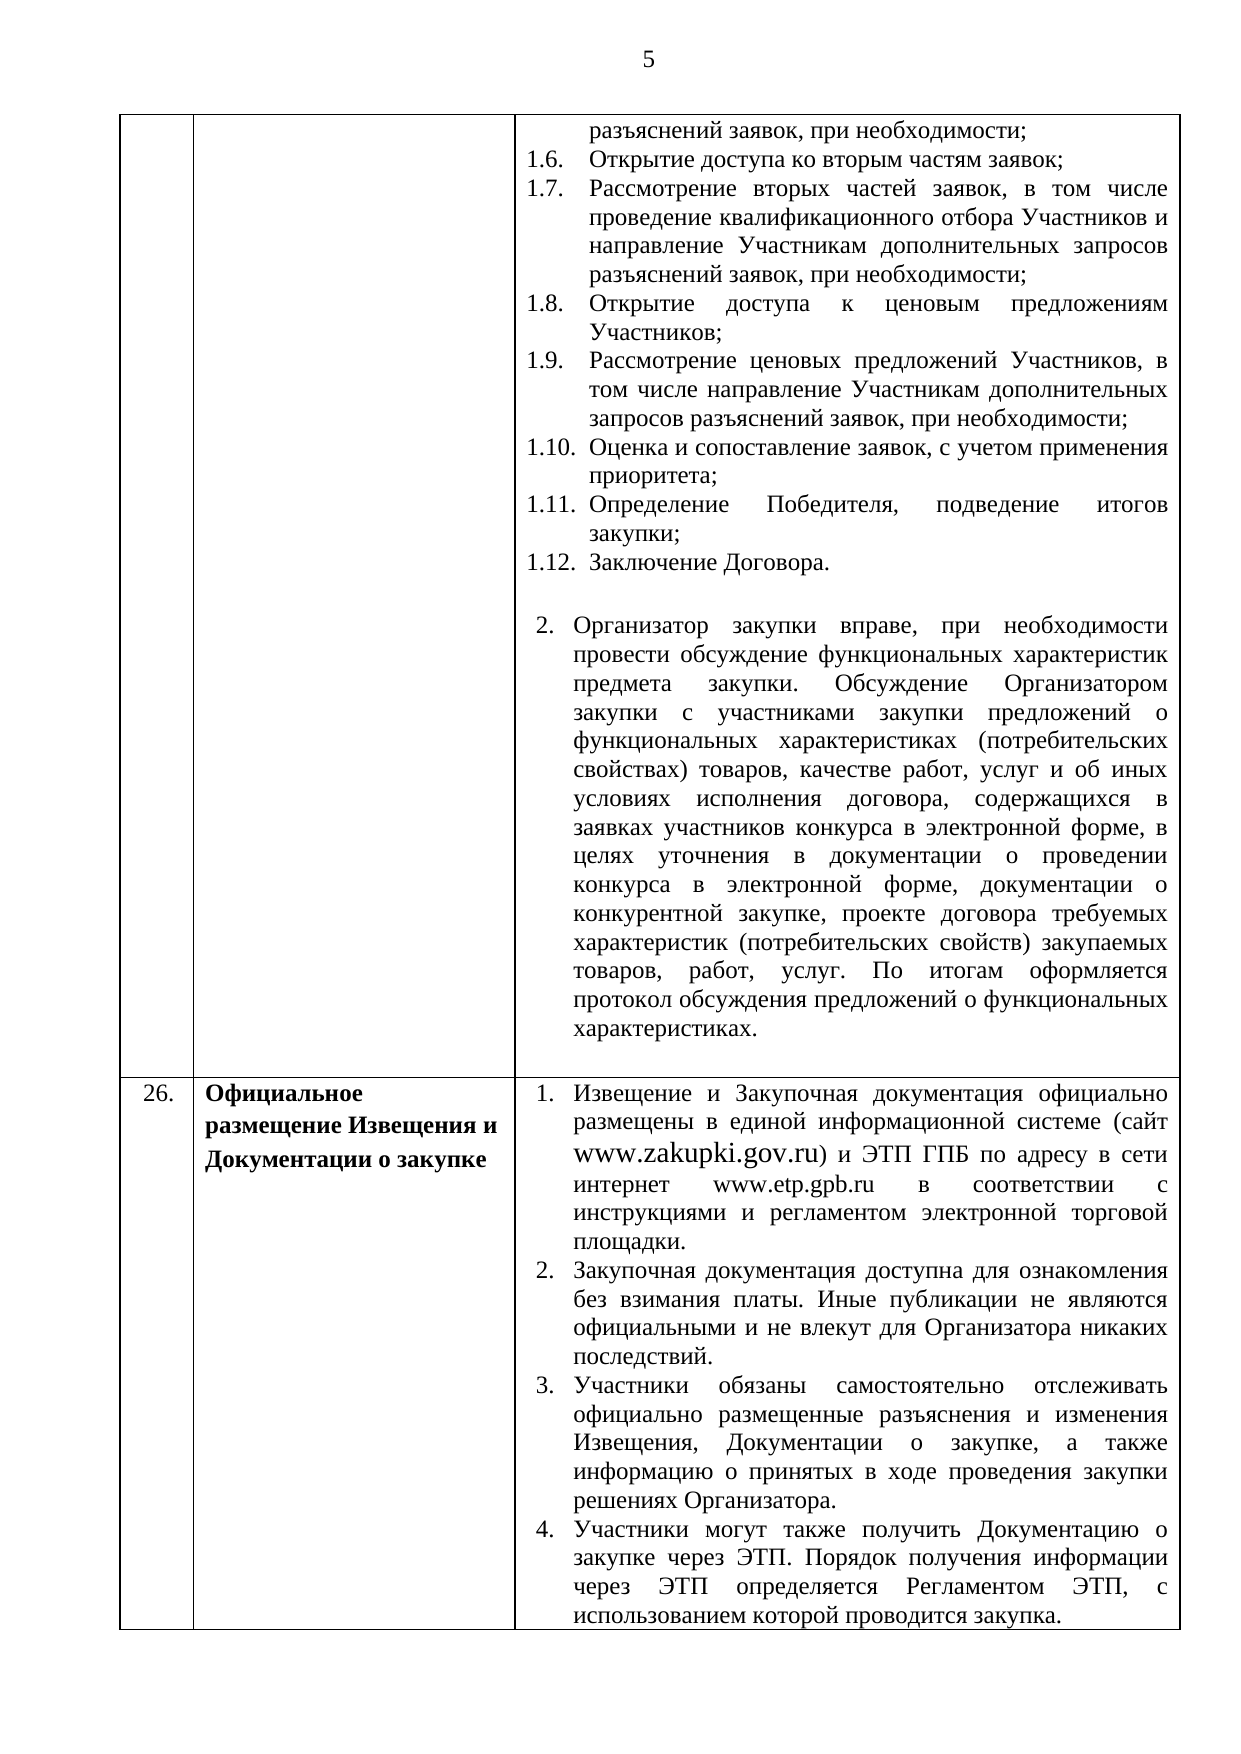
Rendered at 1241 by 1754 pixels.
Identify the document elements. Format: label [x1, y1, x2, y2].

table_cell [516, 1078, 1179, 1629]
table_cell [121, 115, 193, 1077]
table_cell [194, 115, 514, 1077]
table_cell [121, 1078, 193, 1629]
table_cell [516, 115, 1179, 1077]
table_cell [194, 1078, 514, 1629]
